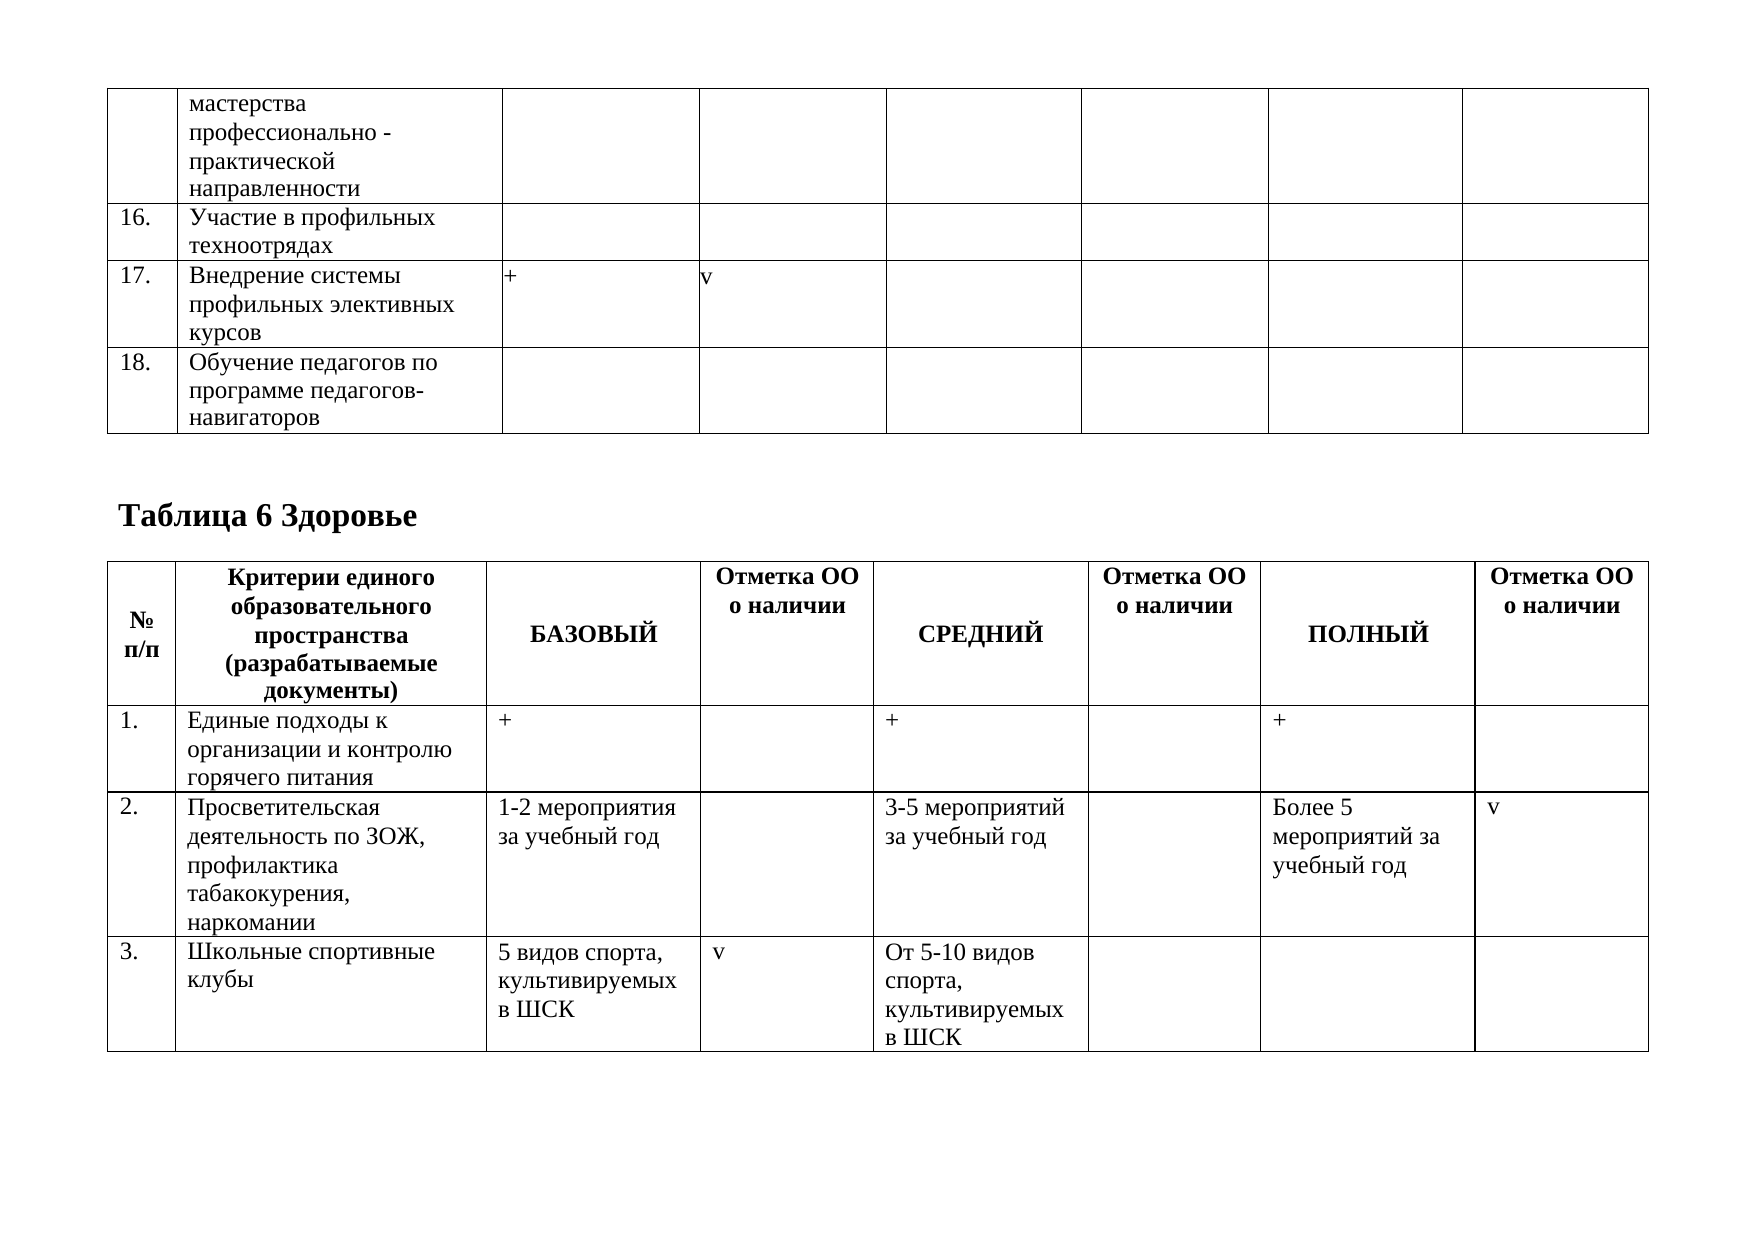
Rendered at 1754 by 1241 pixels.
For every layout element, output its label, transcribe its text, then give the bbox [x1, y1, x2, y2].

table_cell 1. [108, 706, 175, 791]
table_cell 1-2 мероприятия за учебный год [487, 793, 700, 936]
table_cell Более 5 мероприятий за учебный год [1261, 793, 1474, 936]
table_cell + [487, 706, 700, 791]
table_cell 3-5 мероприятий за учебный год [874, 793, 1088, 936]
table_cell [503, 348, 699, 432]
table_cell 17. [108, 261, 177, 347]
table_cell [1476, 937, 1648, 1051]
table_cell От 5-10 видов спорта, культивируемых в ШСК [874, 937, 1088, 1051]
text Таблица 6 Здоровье [118, 496, 1714, 534]
table_cell 5 видов спорта, культивируемых в ШСК [487, 937, 700, 1051]
table_cell 2. [108, 793, 175, 936]
table_cell [1082, 348, 1268, 432]
table_cell [887, 204, 1081, 260]
table_cell Просветительская деятельность по ЗОЖ, профилактика табакокурения, наркомании [176, 793, 486, 936]
table_cell Внедрение системы профильных элективных курсов [178, 261, 502, 347]
table_cell [701, 706, 873, 791]
table_header № п/п [108, 562, 175, 705]
table_cell v [701, 937, 873, 1051]
table_cell 16. [108, 204, 177, 260]
table_header [108, 89, 177, 202]
table_cell [1463, 261, 1648, 347]
table_header [1463, 89, 1648, 202]
table_header Отметка ОО о наличии [1089, 562, 1260, 705]
table_header [1082, 89, 1268, 202]
table_cell 3. [108, 937, 175, 1051]
table_cell [1089, 706, 1260, 791]
table_cell [887, 261, 1081, 347]
table_header [1269, 89, 1462, 202]
table_header Критерии единого образовательного пространства (разрабатываемые документы) [176, 562, 486, 705]
table_cell [700, 204, 886, 260]
table_cell [700, 348, 886, 432]
table_header Отметка ОО о наличии [701, 562, 873, 705]
table_cell [887, 348, 1081, 432]
table_cell + [874, 706, 1088, 791]
table_cell v [700, 261, 886, 347]
table_cell v [1476, 793, 1648, 936]
table_cell [1082, 204, 1268, 260]
table_cell [1269, 348, 1462, 432]
table_header [700, 89, 886, 202]
table_cell Школьные спортивные клубы [176, 937, 486, 1051]
table_cell + [503, 261, 699, 347]
table_cell Обучение педагогов по программе педагогов- навигаторов [178, 348, 502, 432]
table_header мастерства профессионально - практической направленности [178, 89, 502, 202]
table_cell [1089, 793, 1260, 936]
table_cell [1089, 937, 1260, 1051]
table_header [503, 89, 699, 202]
table_cell [1261, 937, 1474, 1051]
table_cell + [1261, 706, 1474, 791]
table_header Отметка ОО о наличии [1476, 562, 1648, 705]
table_cell [1082, 261, 1268, 347]
table_cell Единые подходы к организации и контролю горячего питания [176, 706, 486, 791]
table_header БАЗОВЫЙ [487, 562, 700, 705]
table_header СРЕДНИЙ [874, 562, 1088, 705]
table_cell [1476, 706, 1648, 791]
table_cell [1463, 348, 1648, 432]
table_cell 18. [108, 348, 177, 432]
table_cell [701, 793, 873, 936]
table_cell Участие в профильных техноотрядах [178, 204, 502, 260]
table_cell [1463, 204, 1648, 260]
table_cell [1269, 204, 1462, 260]
table_header ПОЛНЫЙ [1261, 562, 1474, 705]
table_header [887, 89, 1081, 202]
table_cell [1269, 261, 1462, 347]
table_cell [503, 204, 699, 260]
